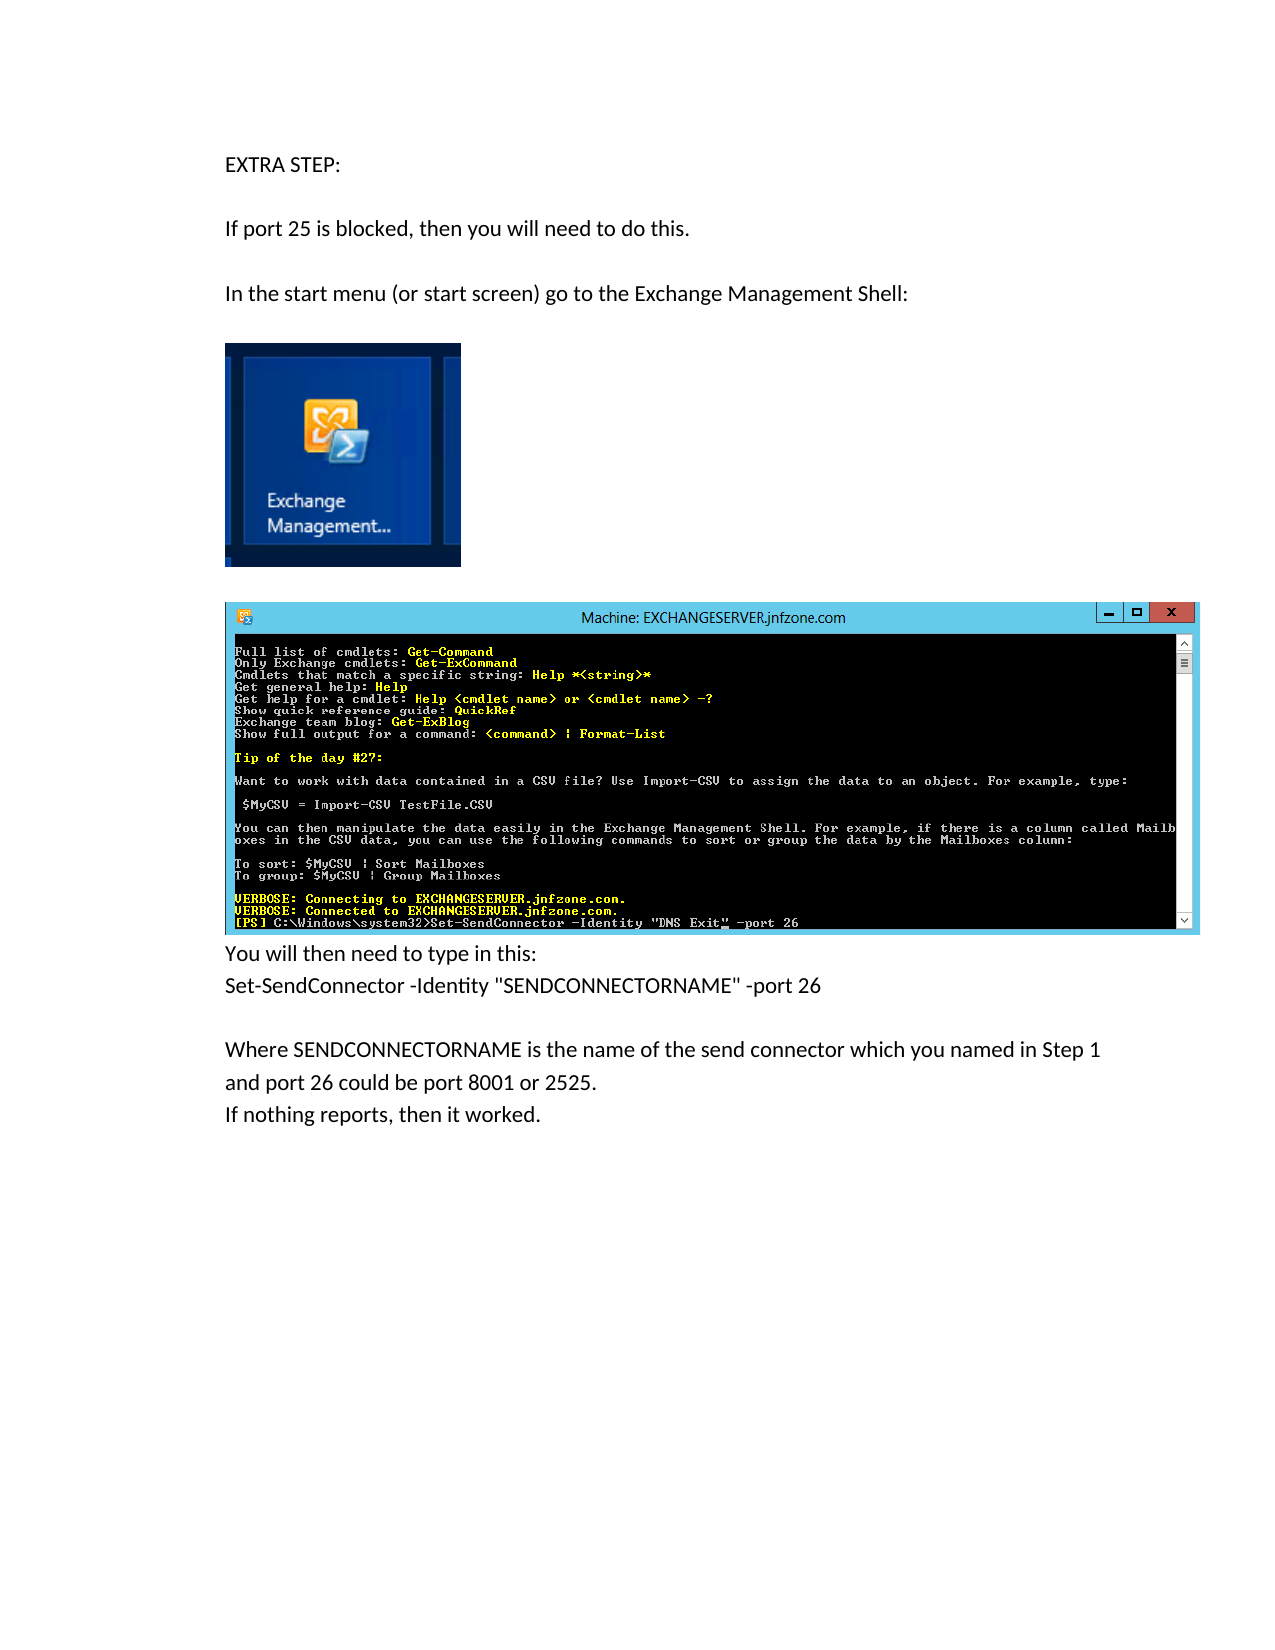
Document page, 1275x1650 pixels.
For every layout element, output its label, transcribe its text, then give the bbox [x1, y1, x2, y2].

picture [225, 343, 461, 567]
list Where SENDCONNECTORNAME is the name of the send connector which you named in Step 1 and port 26 could be port 8001 or 2525. [225, 1036, 1125, 1096]
list You will then need to type in this: [225, 939, 1125, 967]
list In the start menu (or start screen) go to the Exchange Management Shell: [225, 279, 1125, 307]
list Set-SendConnector -Identity "SENDCONNECTORNAME" -port 26 [225, 971, 1125, 999]
picture [225, 602, 1200, 935]
list EXTRA STEP: [225, 150, 1125, 178]
list If port 25 is blocked, then you will need to do this. [225, 214, 1125, 242]
list If nothing reports, then it worked. [225, 1100, 1125, 1128]
